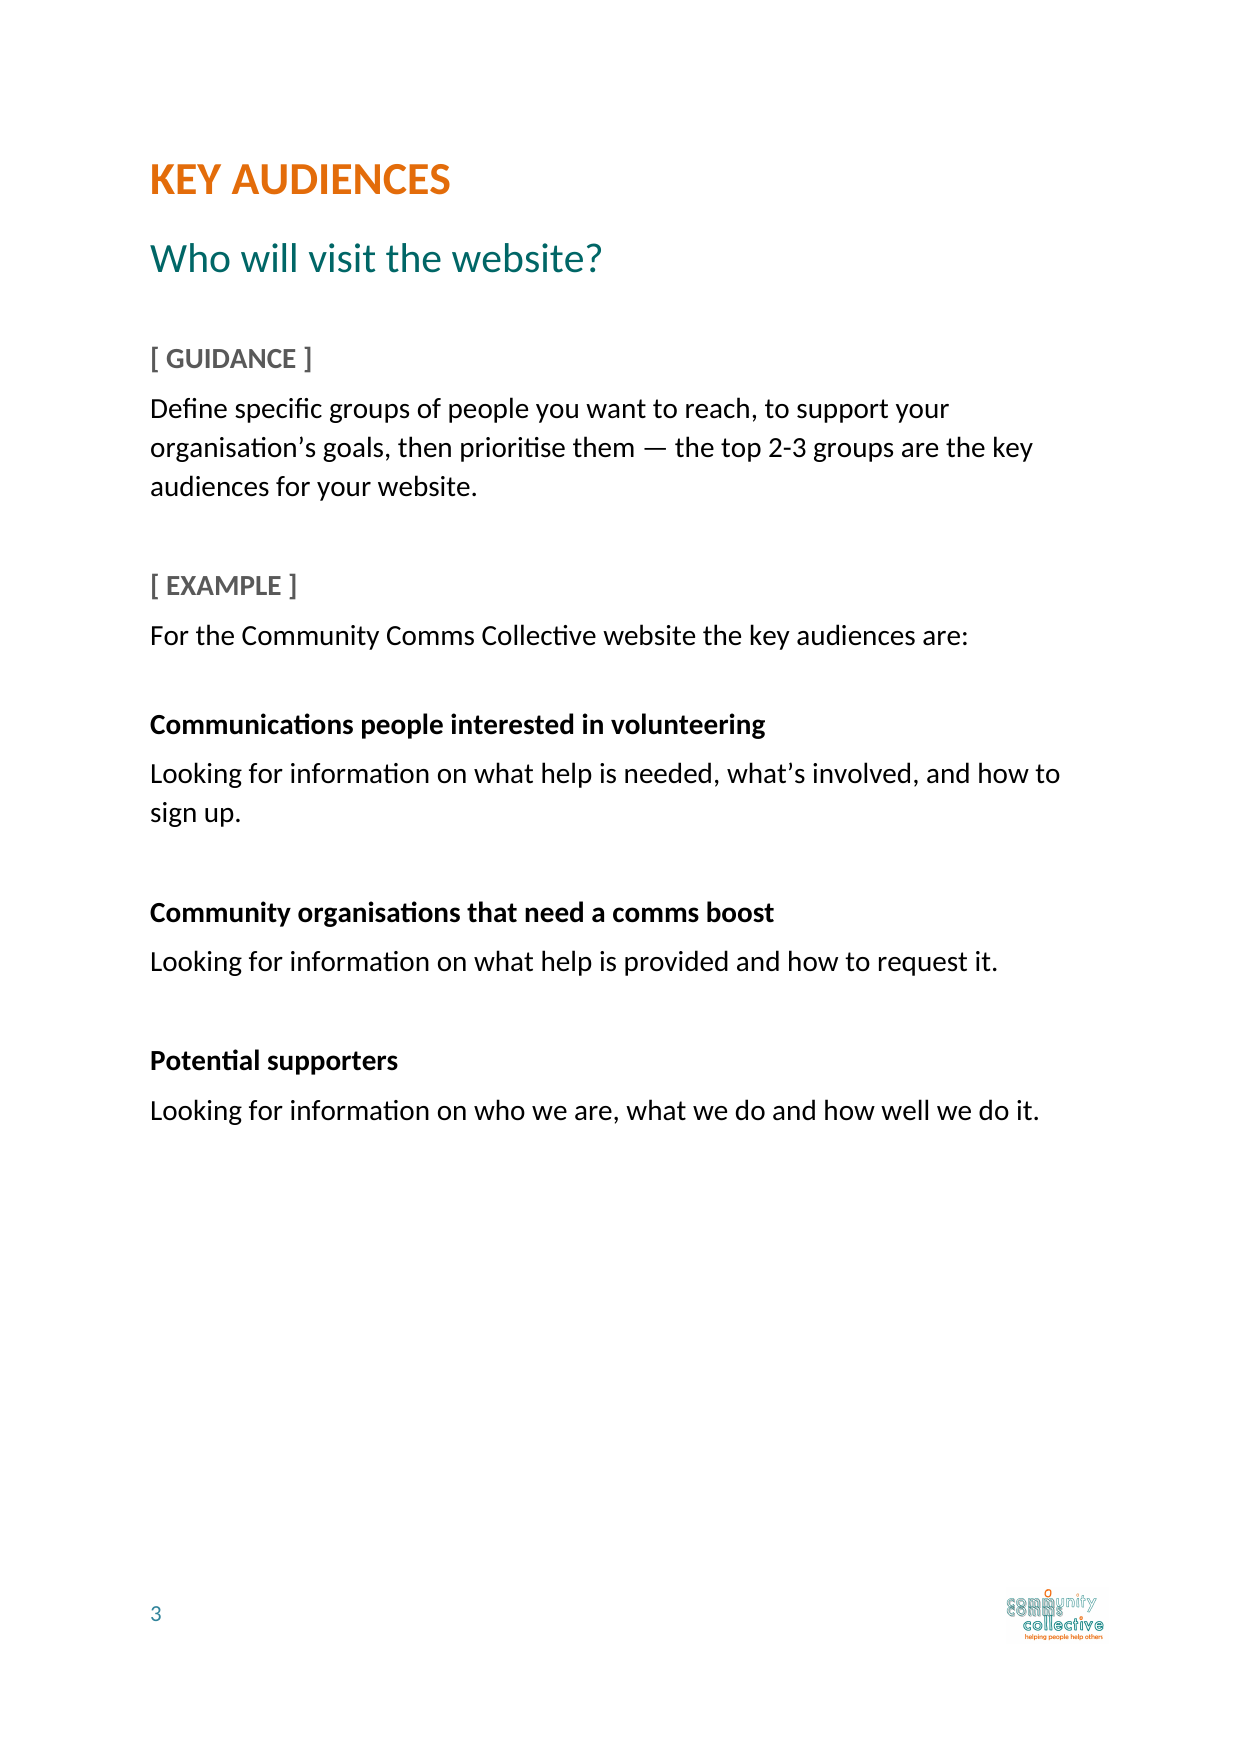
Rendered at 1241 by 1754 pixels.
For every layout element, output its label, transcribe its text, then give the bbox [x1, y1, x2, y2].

text Looking for information on what help is provided and how to request it. [150, 943, 1090, 979]
text Define specific groups of people you want to reach, to support your organisation’s goals, then prioritise them — the top 2-3 groups are the key audiences for your website. [150, 390, 1090, 504]
subtitle Who will visit the website? [150, 232, 1090, 283]
text [ GUIDANCE ] [150, 301, 1090, 376]
text Community organisations that need a comms boost [150, 894, 1090, 929]
text [ EXAMPLE ] [150, 567, 1090, 603]
text Looking for information on who we are, what we do and how well we do it. [150, 1092, 1090, 1128]
text Potential supporters [150, 1042, 1090, 1078]
text Communications people interested in volunteering [150, 667, 1090, 741]
subtitle KEY AUDIENCES [150, 150, 1090, 206]
text Looking for information on what help is needed, what’s involved, and how to sign up. [150, 755, 1090, 830]
picture [1006, 1587, 1110, 1644]
text For the Community Comms Collective website the key audiences are: [150, 617, 1090, 653]
